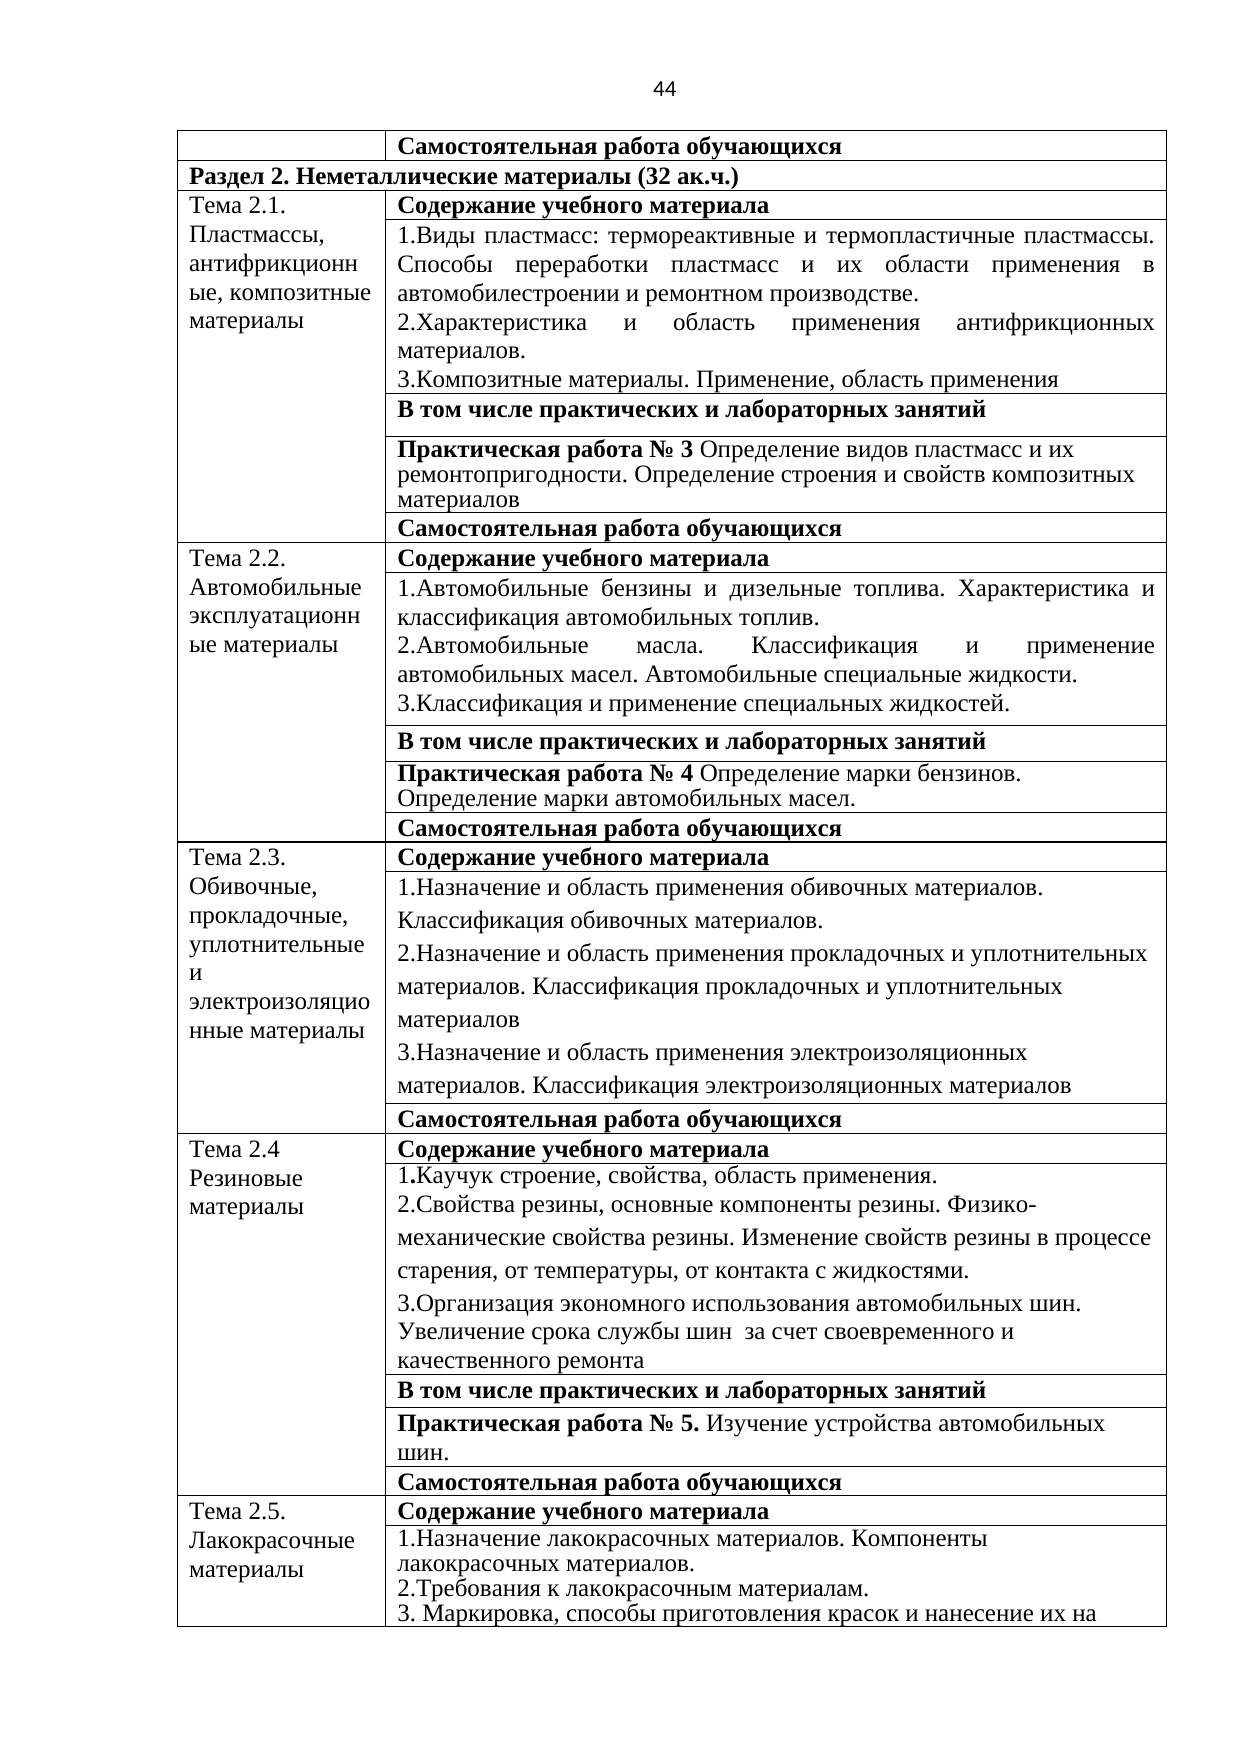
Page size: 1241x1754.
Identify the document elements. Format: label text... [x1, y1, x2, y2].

table_cell В том числе практических и лабораторных занятий [386, 1375, 1166, 1407]
table_cell Тема 2.4 Резиновые материалы [178, 1134, 385, 1495]
table_cell 1.Каучук строение, свойства, область применения. 2.Свойства резины, основные компоненты резины. Физико-механические свойства резины. Изменение свойств резины в процессе старения, от температуры, от контакта с жидкостями. 3.Организация экономного использования автомобильных шин. Увеличение срока службы шин за счет своевременного и качественного ремонта [386, 1164, 1166, 1374]
table_cell Содержание учебного материала [386, 843, 1166, 871]
table_cell Самостоятельная работа обучающихся [386, 1467, 1166, 1495]
table_cell Раздел 2. Неметаллические материалы (32 ак.ч.) [178, 161, 1166, 189]
table_cell Практическая работа № 5. Изучение устройства автомобильных шин. [386, 1408, 1166, 1466]
table_cell 1.Виды пластмасс: термореактивные и термопластичные пластмассы. Способы переработки пластмасс и их области применения в автомобилестроении и ремонтном производстве. 2.Характеристика и область применения антифрикционных материалов. 3.Композитные материалы. Применение, область применения [386, 220, 1166, 393]
table_cell Самостоятельная работа обучающихся [386, 513, 1166, 542]
table_cell Тема 2.3. Обивочные, прокладочные, уплотнительные и электроизоляционные материалы [178, 843, 385, 1133]
table_cell В том числе практических и лабораторных занятий [386, 394, 1166, 436]
table_cell Содержание учебного материала [386, 1496, 1166, 1525]
table_cell Практическая работа № 4 Определение марки бензинов. Определение марки автомобильных масел. [386, 762, 1166, 812]
table_cell Содержание учебного материала [386, 1134, 1166, 1163]
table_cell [386, 1526, 1166, 1626]
table_cell В том числе практических и лабораторных занятий [386, 726, 1166, 761]
table_cell Тема 2.1. Пластмассы, антифрикционные, композитные материалы [178, 191, 385, 542]
table_cell Тема 2.2. Автомобильные эксплуатационные материалы [178, 543, 385, 841]
table_cell Самостоятельная работа обучающихся [386, 813, 1166, 841]
table_cell Содержание учебного материала [386, 543, 1166, 572]
table_cell 1.Назначение и область применения обивочных материалов. Классификация обивочных материалов. 2.Назначение и область применения прокладочных и уплотнительных материалов. Классификация прокладочных и уплотнительных материалов 3.Назначение и область применения электроизоляционных материалов. Классификация электроизоляционных материалов [386, 872, 1166, 1103]
table_cell Тема 2.5. Лакокрасочные материалы [178, 1496, 385, 1626]
table_cell 1.Автомобильные бензины и дизельные топлива. Характеристика и классификация автомобильных топлив. 2.Автомобильные масла. Классификация и применение автомобильных масел. Автомобильные специальные жидкости. 3.Классификация и применение специальных жидкостей. [386, 573, 1166, 725]
table_cell Содержание учебного материала [386, 191, 1166, 219]
table_cell Практическая работа № 3 Определение видов пластмасс и их ремонтопригодности. Определение строения и свойств композитных материалов [386, 437, 1166, 512]
table_cell Самостоятельная работа обучающихся [386, 131, 1166, 160]
table_cell Самостоятельная работа обучающихся [386, 1104, 1166, 1133]
